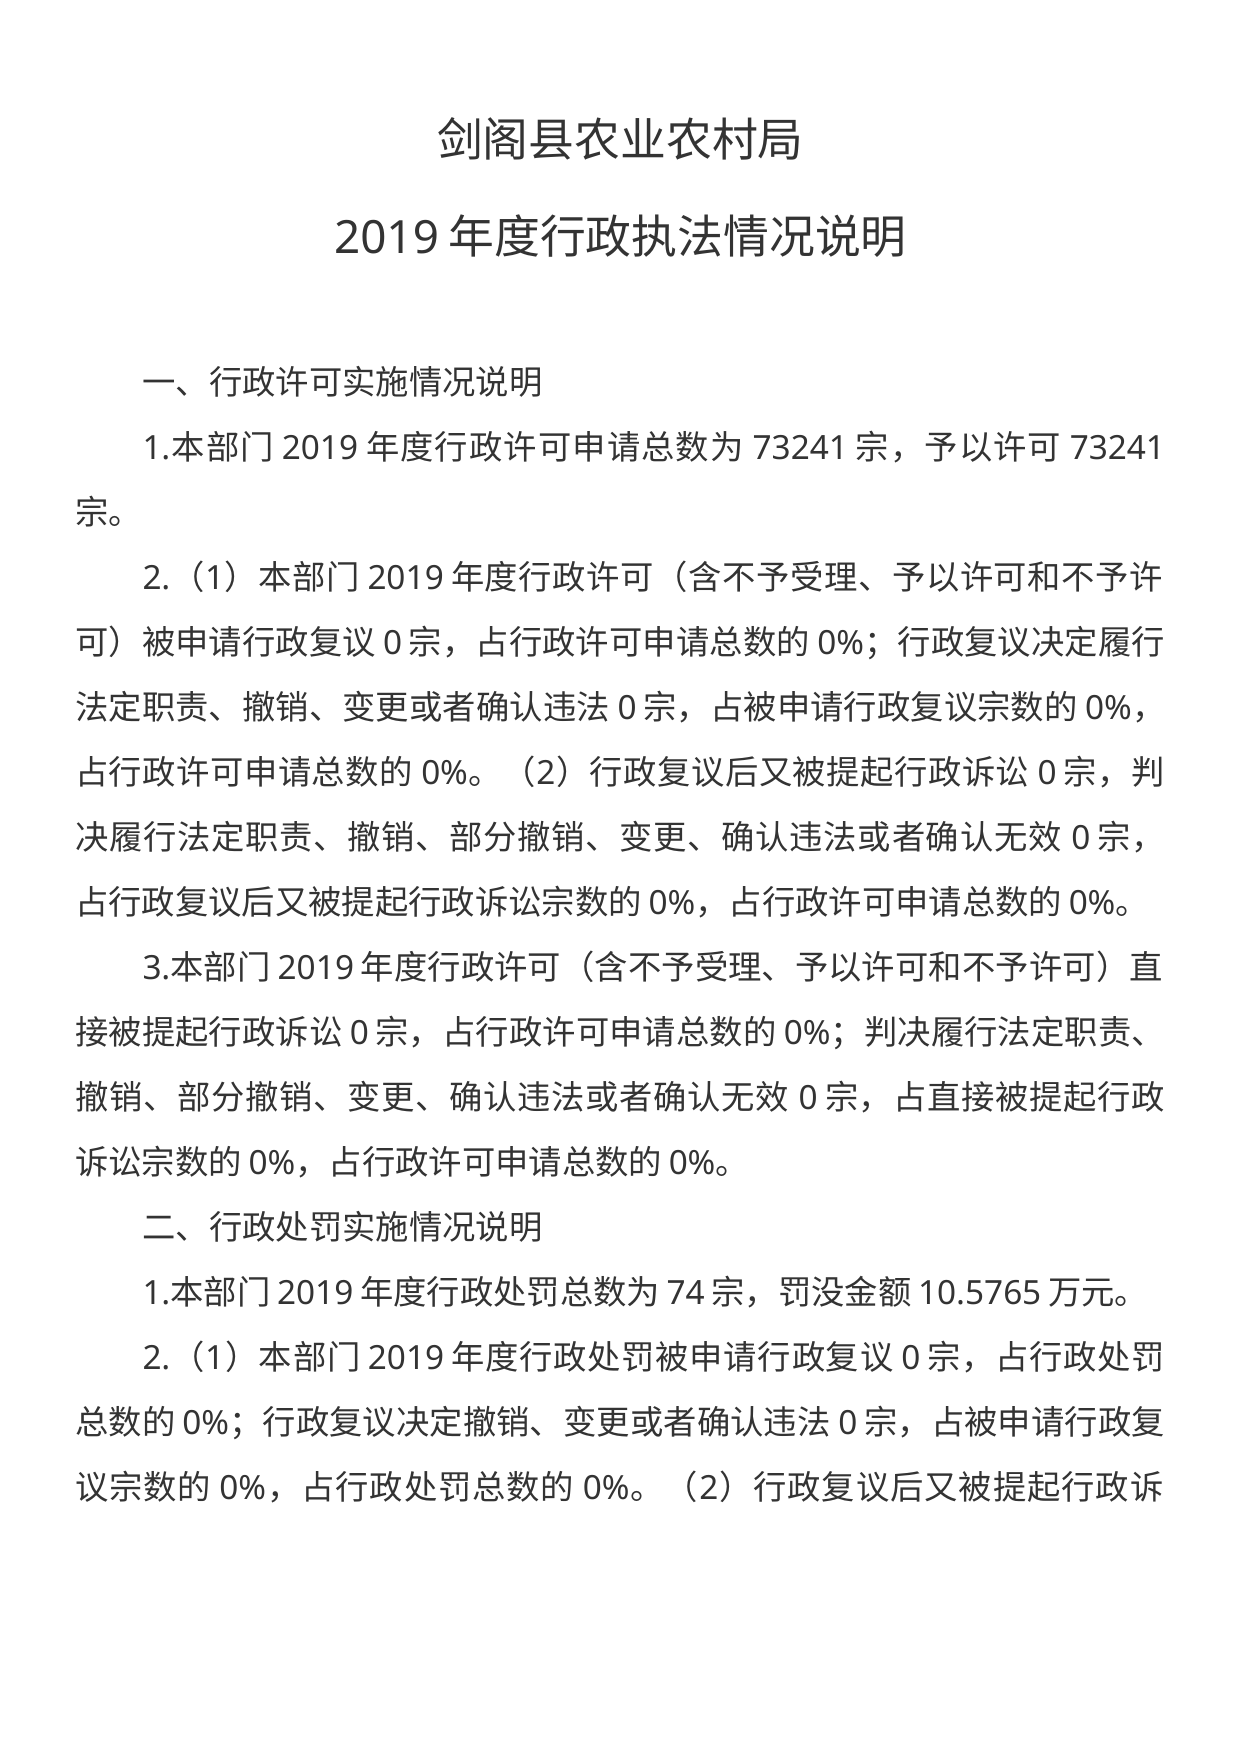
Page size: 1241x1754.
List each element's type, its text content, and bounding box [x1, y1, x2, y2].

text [75, 1323, 1165, 1518]
text 2.（1）本部门2019年度行政许可（含不予受理、予以许可和不予许可）被申请行政复议0宗，占行政许可申请总数的0%；行政复议决定履行法定职责、撤销、变更或者确认违法0宗，占被申请行政复议宗数的0%，占行政许可申请总数的0%。（2）行政复议后又被提起行政诉讼0宗，判决履行法定职责、撤销、部分撤销、变更、确认违法或者确认无效0宗，占行政复议后又被提起行政诉讼宗数的0%，占行政许可申请总数的0%。 [75, 543, 1165, 933]
text 2019年度行政执法情况说明 [75, 185, 1165, 283]
text 剑阁县农业农村局 [75, 88, 1165, 185]
text 3.本部门2019年度行政许可（含不予受理、予以许可和不予许可）直接被提起行政诉讼0宗，占行政许可申请总数的0%；判决履行法定职责、撤销、部分撤销、变更、确认违法或者确认无效0宗，占直接被提起行政诉讼宗数的0%，占行政许可申请总数的0%。 [75, 933, 1165, 1193]
text 1.本部门2019年度行政许可申请总数为73241宗，予以许可73241宗。 [75, 413, 1165, 543]
text 1.本部门2019年度行政处罚总数为74宗，罚没金额10.5765万元。 [75, 1258, 1165, 1323]
text 二、行政处罚实施情况说明 [75, 1193, 1165, 1258]
text 一、行政许可实施情况说明 [75, 348, 1165, 413]
